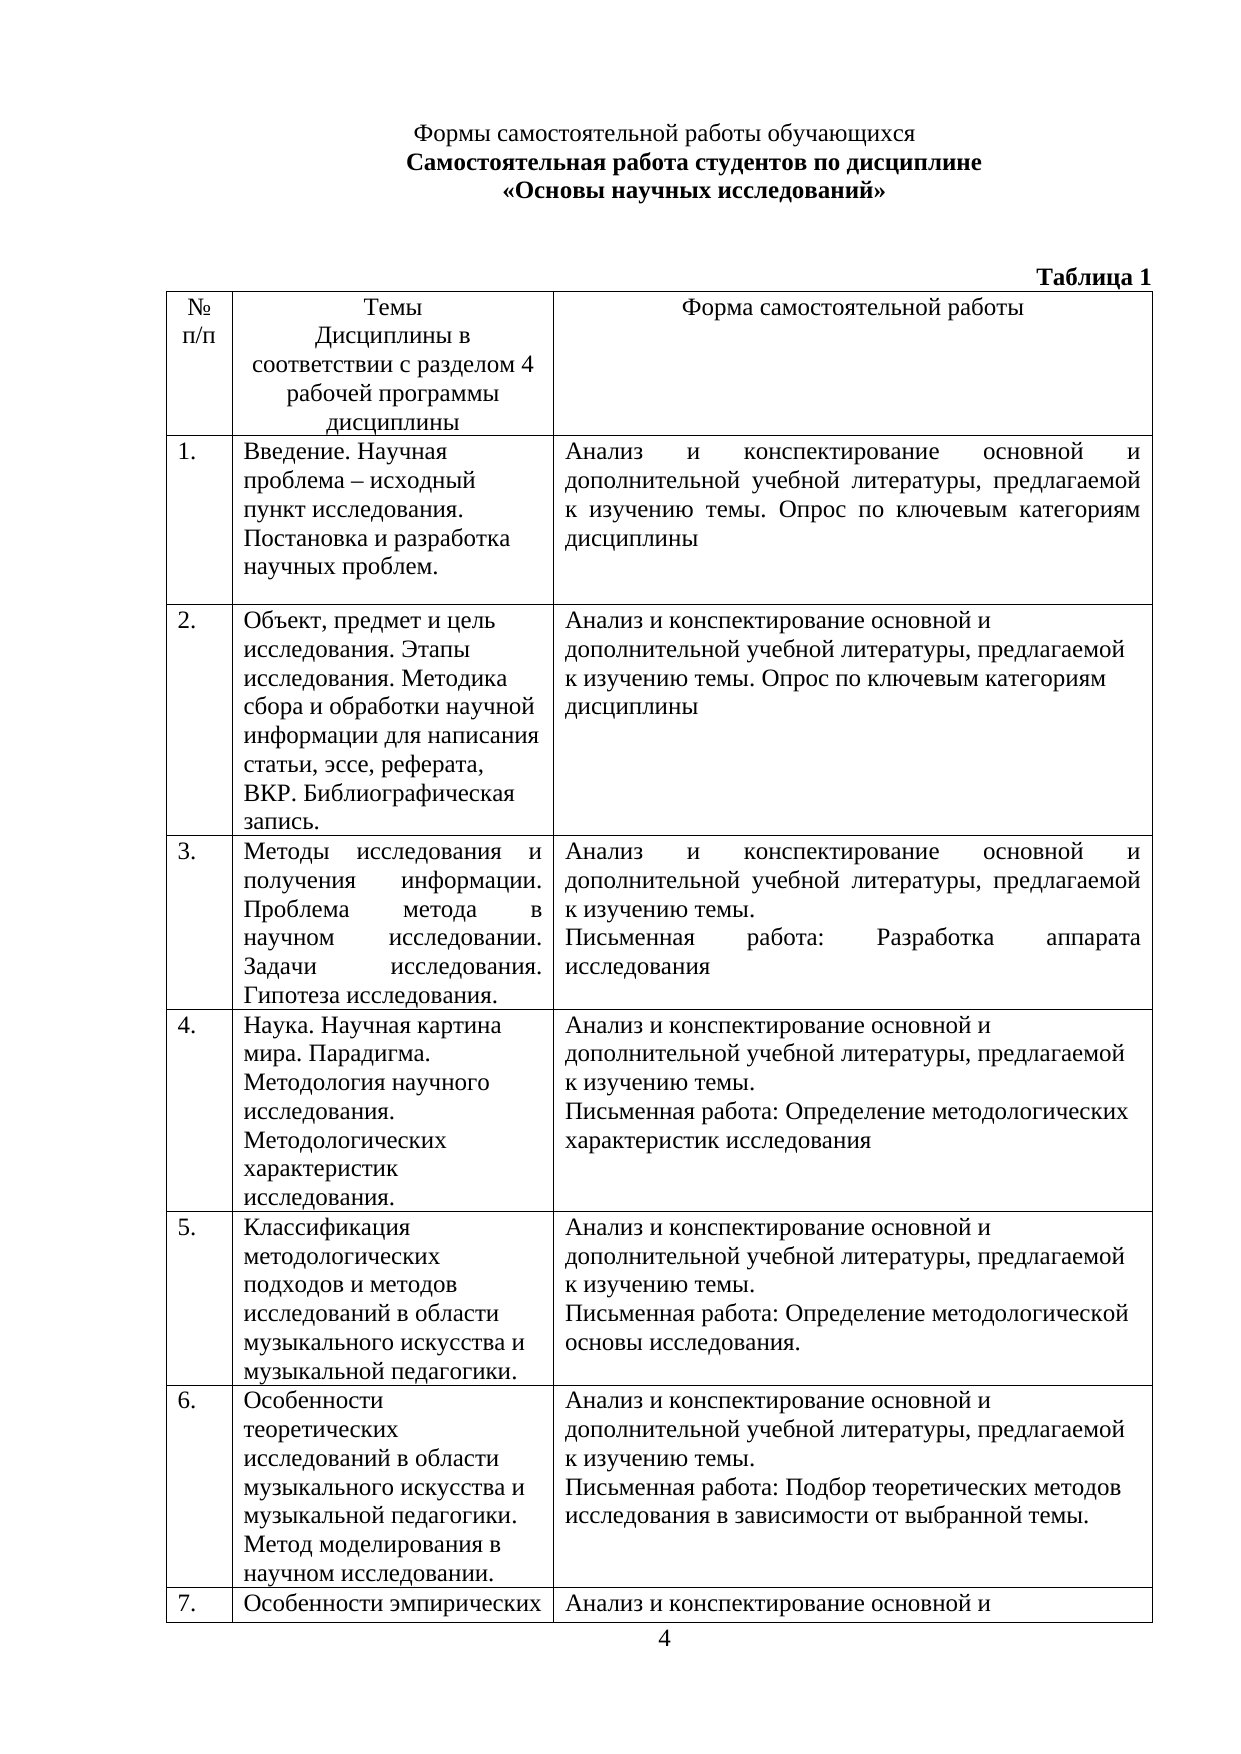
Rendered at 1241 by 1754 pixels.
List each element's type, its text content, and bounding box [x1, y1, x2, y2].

table_cell 2. [167, 605, 232, 835]
table_cell Анализ и конспектирование основной и дополнительной учебной литературы, предлагаемой к изучению темы. Письменная работа: Подбор теоретических методов исследования в зависимости от выбранной темы. [554, 1386, 1152, 1587]
table_cell 3. [167, 836, 232, 1009]
table_cell Особенности теоретических исследований в области музыкального искусства и музыкальной педагогики. Метод моделирования в научном исследовании. [233, 1386, 553, 1587]
table_cell Анализ и конспектирование основной и дополнительной учебной литературы, предлагаемой к изучению темы. Письменная работа: Определение методологических характеристик исследования [554, 1010, 1152, 1211]
table_cell 1. [167, 436, 232, 604]
table_cell 5. [167, 1212, 232, 1384]
table_cell Введение. Научная проблема – исходный пункт исследования. Постановка и разработка научных проблем. [233, 436, 553, 604]
table_cell Анализ и конспектирование основной и дополнительной учебной литературы, предлагаемой к изучению темы. Опрос по ключевым категориям дисциплины [554, 605, 1152, 835]
table_cell Методы исследования и получения информации. Проблема метода в научном исследовании. Задачи исследования. Гипотеза исследования. [233, 836, 553, 1009]
text Самостоятельная работа студентов по дисциплине [177, 147, 1152, 176]
table_cell Анализ и конспектирование основной и дополнительной учебной литературы, предлагаемой к изучению темы. Опрос по ключевым категориям дисциплины [554, 436, 1152, 604]
table_cell Анализ и конспектирование основной и дополнительной учебной литературы, предлагаемой к изучению темы. Письменная работа: Определение методологической основы исследования. [554, 1212, 1152, 1384]
table_cell Наука. Научная картина мира. Парадигма. Методология научного исследования. Методологических характеристик исследования. [233, 1010, 553, 1211]
table_cell Объект, предмет и цель исследования. Этапы исследования. Методика сбора и обработки научной информации для написания статьи, эссе, реферата, ВКР. Библиографическая запись. [233, 605, 553, 835]
table_cell 7. [167, 1588, 232, 1622]
table_header Темы Дисциплины в соответствии с разделом 4 рабочей программы дисциплины [233, 292, 553, 435]
table_cell Классификация методологических подходов и методов исследований в области музыкального искусства и музыкальной педагогики. [233, 1212, 553, 1384]
table_header № п/п [167, 292, 232, 435]
subtitle Формы самостоятельной работы обучающихся [177, 118, 1152, 147]
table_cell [233, 1588, 553, 1622]
table_header Форма самостоятельной работы [554, 292, 1152, 435]
table_cell Анализ и конспектирование основной и дополнительной учебной литературы, предлагаемой к изучению темы. Письменная работа: Разработка аппарата исследования [554, 836, 1152, 1009]
table_cell 6. [167, 1386, 232, 1587]
text «Основы научных исследований» [177, 176, 1152, 204]
table_cell 4. [167, 1010, 232, 1211]
text Таблица 1 [177, 262, 1152, 291]
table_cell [554, 1588, 1152, 1622]
